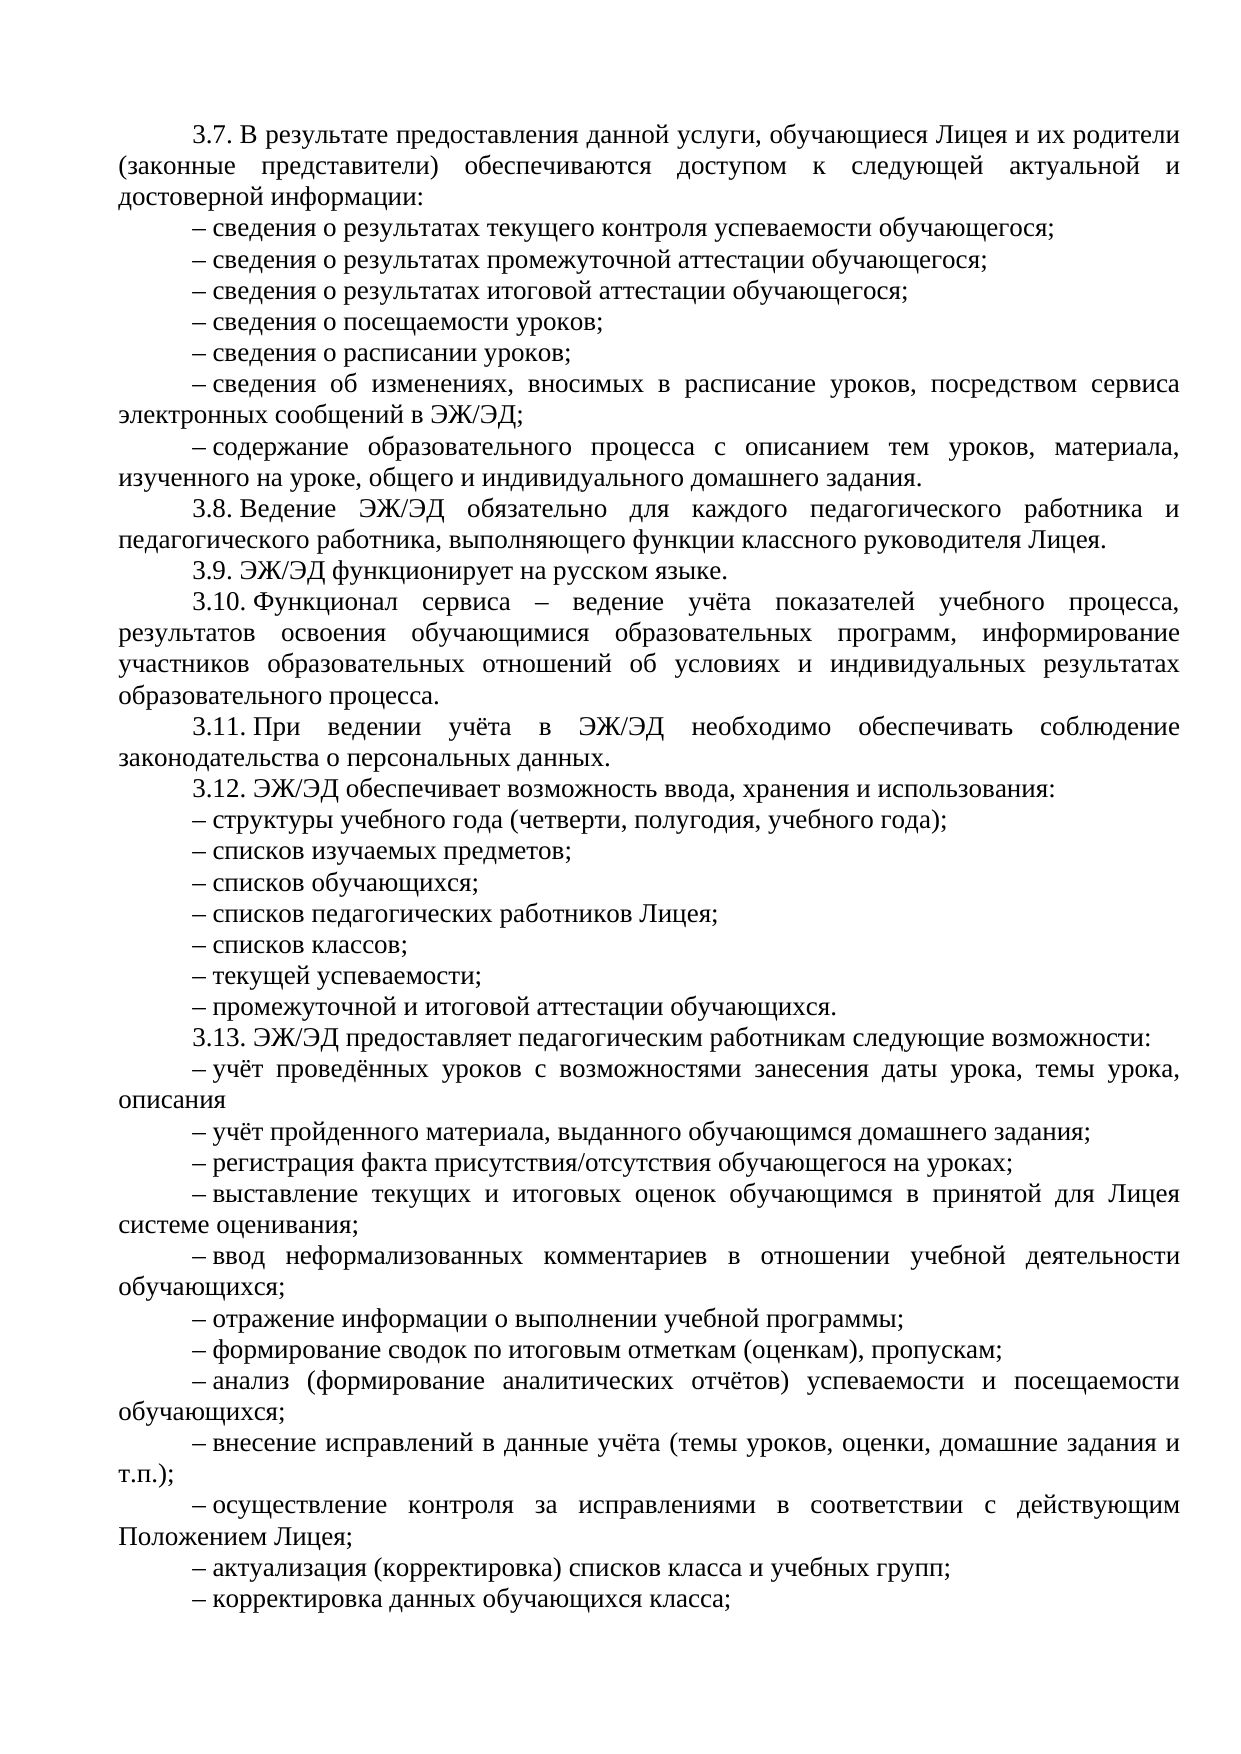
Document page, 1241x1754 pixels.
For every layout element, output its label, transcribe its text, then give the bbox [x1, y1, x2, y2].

list ввод неформализованных комментариев в отношении учебной деятельности обучающихся; [118, 1239, 1181, 1302]
list формирование сводок по итоговым отметкам (оценкам), пропускам; [118, 1333, 1181, 1364]
list анализ (формирование аналитических отчётов) успеваемости и посещаемости обучающихся; [118, 1364, 1181, 1426]
list Ведение ЭЖ/ЭД обязательно для каждого педагогического работника и педагогического работника, выполняющего функции классного руководителя Лицея. [118, 492, 1181, 554]
list ЭЖ/ЭД обеспечивает возможность ввода, хранения и использования: [118, 772, 1181, 803]
list внесение исправлений в данные учёта (темы уроков, оценки, домашние задания и т.п.); [118, 1426, 1181, 1488]
list регистрация факта присутствия/отсутствия обучающегося на уроках; [118, 1146, 1181, 1177]
list ЭЖ/ЭД функционирует на русском языке. [118, 554, 1181, 585]
list списков классов; [118, 928, 1181, 959]
list осуществление контроля за исправлениями в соответствии с действующим Положением Лицея; [118, 1488, 1181, 1551]
list актуализация (корректировка) списков класса и учебных групп; [118, 1551, 1181, 1582]
list учёт пройденного материала, выданного обучающимся домашнего задания; [118, 1115, 1181, 1146]
list сведения об изменениях, вносимых в расписание уроков, посредством сервиса электронных сообщений в ЭЖ/ЭД; [118, 367, 1181, 429]
list сведения о результатах промежуточной аттестации обучающегося; [118, 243, 1181, 274]
list корректировка данных обучающихся класса; [118, 1582, 1181, 1613]
list текущей успеваемости; [118, 959, 1181, 990]
list списков педагогических работников Лицея; [118, 897, 1181, 928]
list содержание образовательного процесса с описанием тем уроков, материала, изученного на уроке, общего и индивидуального домашнего задания. [118, 429, 1181, 492]
list Функционал сервиса – ведение учёта показателей учебного процесса, результатов освоения обучающимися образовательных программ, информирование участников образовательных отношений об условиях и индивидуальных результатах образовательного процесса. [118, 585, 1181, 710]
list отражение информации о выполнении учебной программы; [118, 1302, 1181, 1333]
list промежуточной и итоговой аттестации обучающихся. [118, 990, 1181, 1021]
list ЭЖ/ЭД предоставляет педагогическим работникам следующие возможности: [118, 1021, 1181, 1052]
list учёт проведённых уроков с возможностями занесения даты урока, темы урока, описания [118, 1052, 1181, 1115]
list В результате предоставления данной услуги, обучающиеся Лицея и их родители (законные представители) обеспечиваются доступом к следующей актуальной и достоверной информации: [118, 118, 1181, 212]
list списков изучаемых предметов; [118, 834, 1181, 866]
list сведения о расписании уроков; [118, 336, 1181, 367]
list сведения о результатах текущего контроля успеваемости обучающегося; [118, 212, 1181, 243]
list При ведении учёта в ЭЖ/ЭД необходимо обеспечивать соблюдение законодательства о персональных данных. [118, 710, 1181, 772]
list сведения о посещаемости уроков; [118, 305, 1181, 336]
list структуры учебного года (четверти, полугодия, учебного года); [118, 803, 1181, 834]
list сведения о результатах итоговой аттестации обучающегося; [118, 274, 1181, 305]
list выставление текущих и итоговых оценок обучающимся в принятой для Лицея системе оценивания; [118, 1177, 1181, 1239]
list списков обучающихся; [118, 866, 1181, 897]
